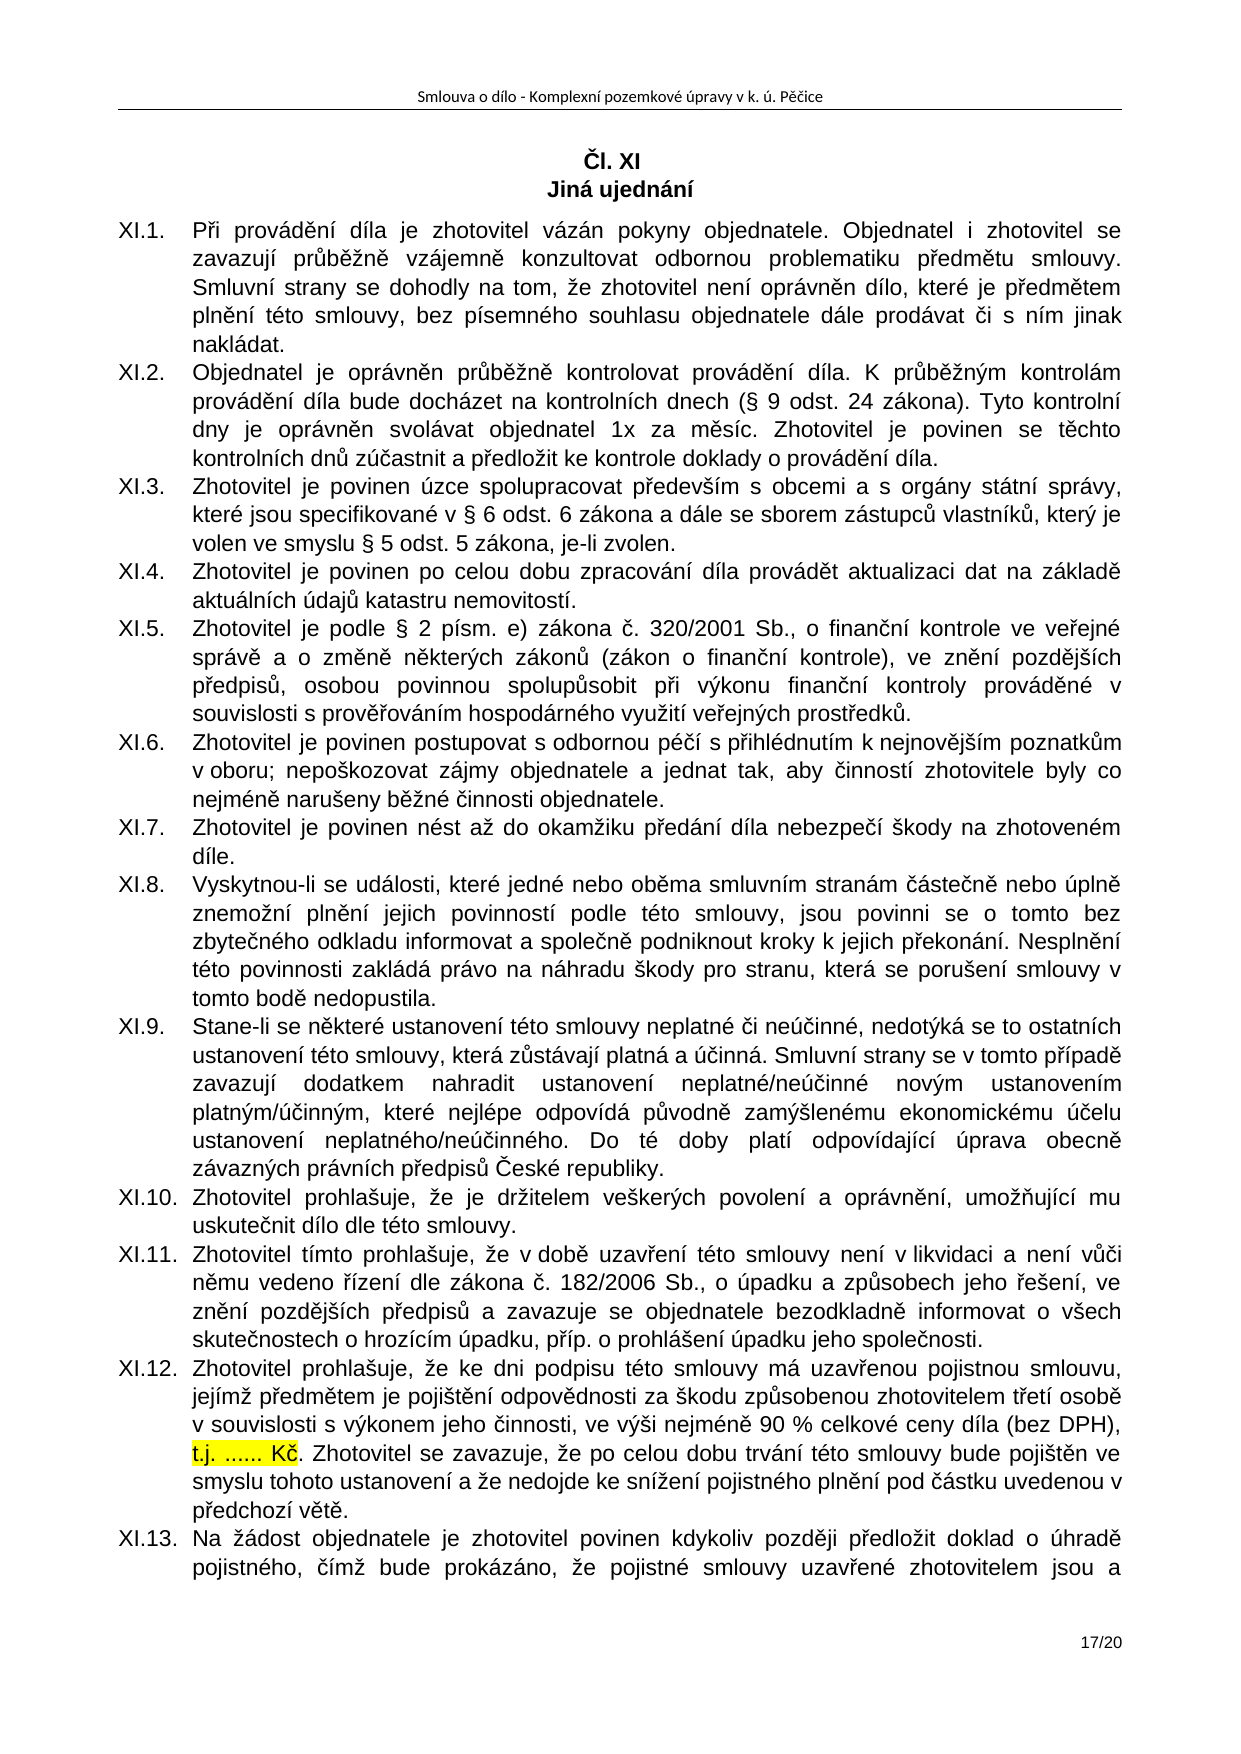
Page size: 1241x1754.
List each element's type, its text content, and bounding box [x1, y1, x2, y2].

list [118, 1525, 1122, 1580]
list Zhotovitel je povinen postupovat s odbornou péčí s přihlédnutím k nejnovějším poznatkům v oboru; nepoškozovat zájmy objednatele a jednat tak, aby činností zhotovitele byly co nejméně narušeny běžné činnosti objednatele. [118, 729, 1122, 812]
list Zhotovitel je povinen úzce spolupracovat především s obcemi a s orgány státní správy, které jsou specifikované v § 6 odst. 6 zákona a dále se sborem zástupců vlastníků, který je volen ve smyslu § 5 odst. 5 zákona, je-li zvolen. [118, 473, 1122, 556]
list Stane-li se některé ustanovení této smlouvy neplatné či neúčinné, nedotýká se to ostatních ustanovení této smlouvy, která zůstávají platná a účinná. Smluvní strany se v tomto případě zavazují dodatkem nahradit ustanovení neplatné/neúčinné novým ustanovením platným/účinným, které nejlépe odpovídá původně zamýšlenému ekonomickému účelu ustanovení neplatného/neúčinného. Do té doby platí odpovídající úprava obecně závazných právních předpisů České republiky. [118, 1013, 1122, 1182]
list Zhotovitel je povinen nést až do okamžiku předání díla nebezpečí škody na zhotoveném díle. [118, 814, 1122, 869]
list Zhotovitel je podle § 2 písm. e) zákona č. 320/2001 Sb., o finanční kontrole ve veřejné správě a o změně některých zákonů (zákon o finanční kontrole), ve znění pozdějších předpisů, osobou povinnou spolupůsobit při výkonu finanční kontroly prováděné v souvislosti s prověřováním hospodárného využití veřejných prostředků. [118, 615, 1122, 727]
text Jiná ujednání [118, 148, 1122, 202]
list Objednatel je oprávněn průběžně kontrolovat provádění díla. K průběžným kontrolám provádění díla bude docházet na kontrolních dnech (§ 9 odst. 24 zákona). Tyto kontrolní dny je oprávněn svolávat objednatel 1x za měsíc. Zhotovitel je povinen se těchto kontrolních dnů zúčastnit a předložit ke kontrole doklady o provádění díla. [118, 359, 1122, 471]
list Při provádění díla je zhotovitel vázán pokyny objednatele. Objednatel i zhotovitel se zavazují průběžně vzájemně konzultovat odbornou problematiku předmětu smlouvy. Smluvní strany se dohodly na tom, že zhotovitel není oprávněn dílo, které je předmětem plnění této smlouvy, bez písemného souhlasu objednatele dále prodávat či s ním jinak nakládat. [118, 217, 1122, 357]
list Zhotovitel prohlašuje, že je držitelem veškerých povolení a oprávnění, umožňující mu uskutečnit dílo dle této smlouvy. [118, 1184, 1122, 1239]
list Zhotovitel tímto prohlašuje, že v době uzavření této smlouvy není v likvidaci a není vůči němu vedeno řízení dle zákona č. 182/2006 Sb., o úpadku a způsobech jeho řešení, ve znění pozdějších předpisů a zavazuje se objednatele bezodkladně informovat o všech skutečnostech o hrozícím úpadku, příp. o prohlášení úpadku jeho společnosti. [118, 1241, 1122, 1352]
list Zhotovitel prohlašuje, že ke dni podpisu této smlouvy má uzavřenou pojistnou smlouvu, jejímž předmětem je pojištění odpovědnosti za škodu způsobenou zhotovitelem třetí osobě v souvislosti s výkonem jeho činnosti, ve výši nejméně 90 % celkové ceny díla (bez DPH), t.j. ...... Kč. Zhotovitel se zavazuje, že po celou dobu trvání této smlouvy bude pojištěn ve smyslu tohoto ustanovení a že nedojde ke snížení pojistného plnění pod částku uvedenou v předchozí větě. [118, 1354, 1122, 1523]
list Zhotovitel je povinen po celou dobu zpracování díla provádět aktualizaci dat na základě aktuálních údajů katastru nemovitostí. [118, 558, 1122, 613]
list Vyskytnou-li se události, které jedné nebo oběma smluvním stranám částečně nebo úplně znemožní plnění jejich povinností podle této smlouvy, jsou povinni se o tomto bez zbytečného odkladu informovat a společně podniknout kroky k jejich překonání. Nesplnění této povinnosti zakládá právo na náhradu škody pro stranu, která se porušení smlouvy v tomto bodě nedopustila. [118, 871, 1122, 1011]
